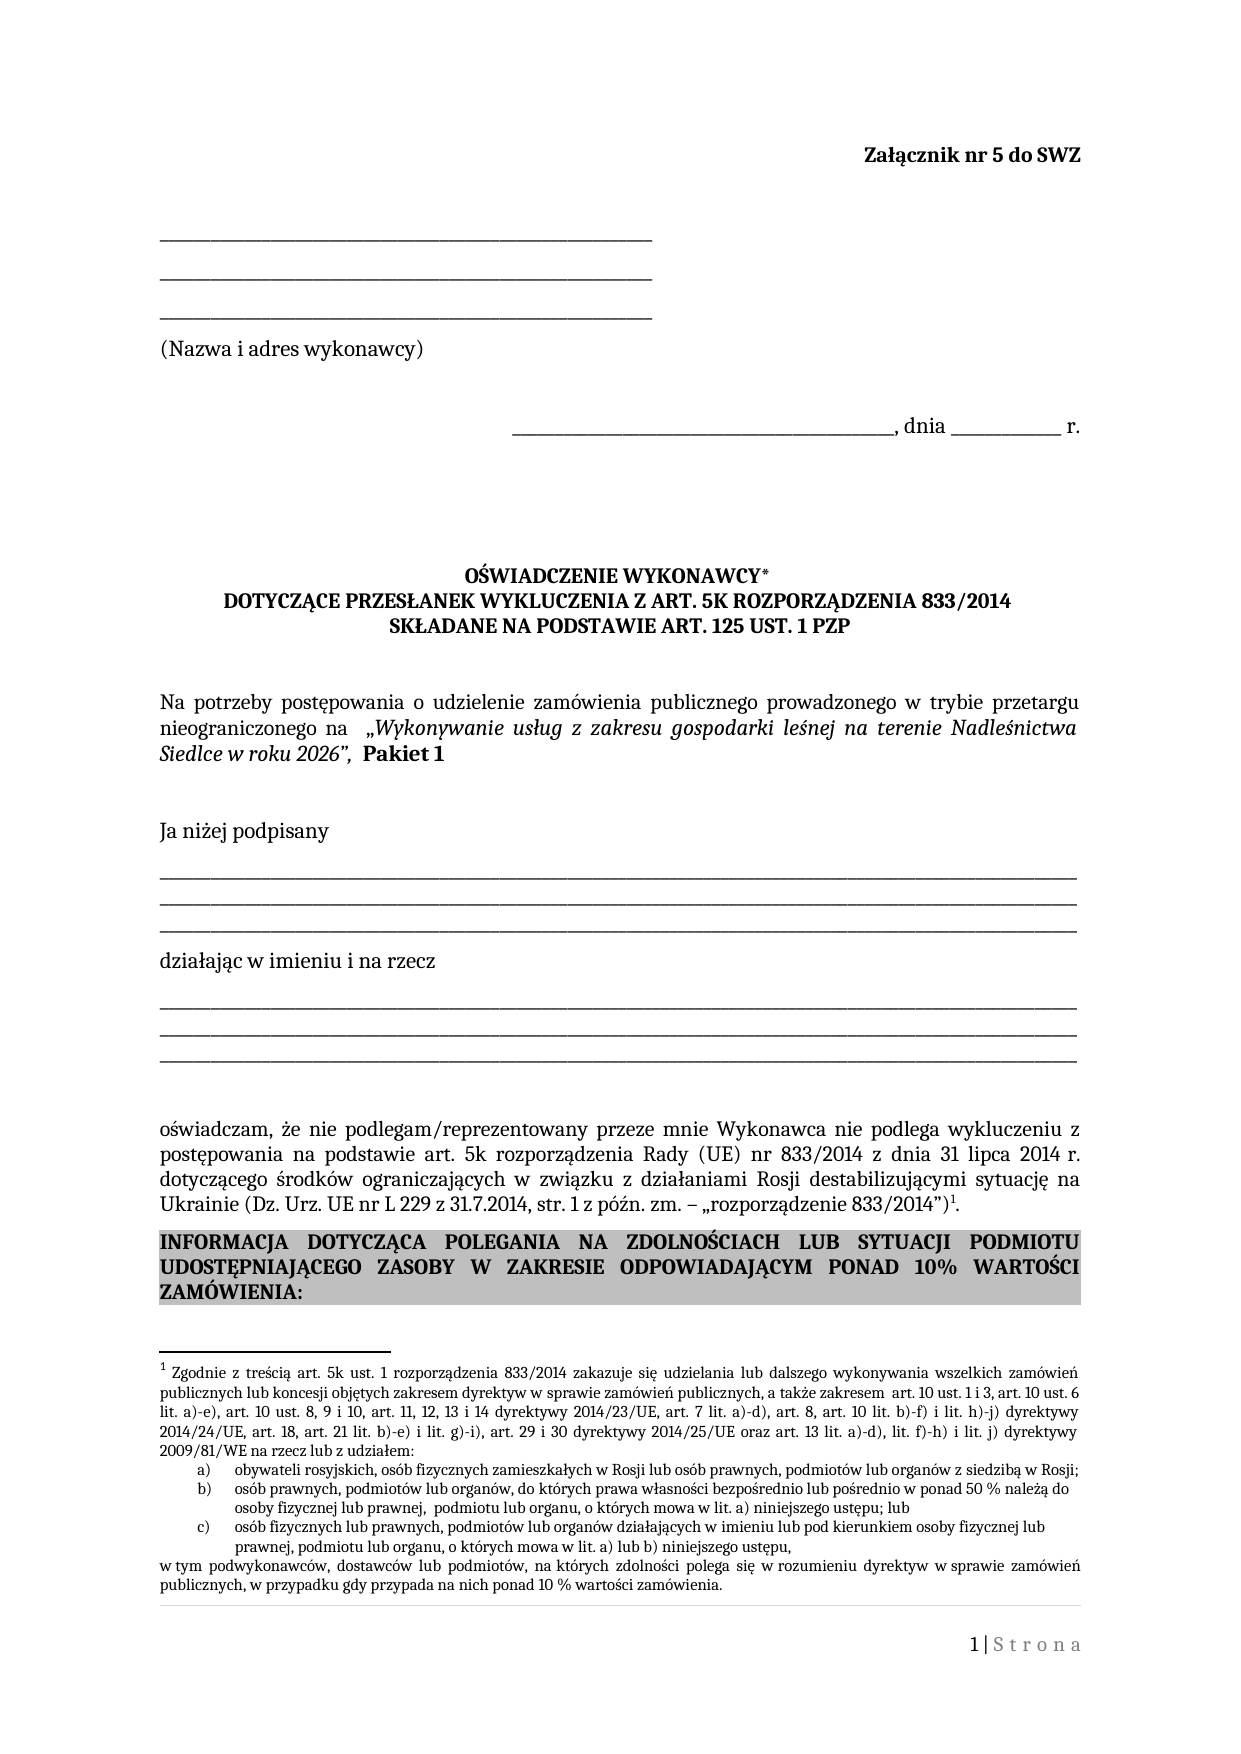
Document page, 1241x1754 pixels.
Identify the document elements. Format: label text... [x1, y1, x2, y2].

text działając w imieniu i na rzecz [159, 948, 1081, 974]
text __________________________________________________________ [159, 258, 1081, 284]
text Na potrzeby postępowania o udzielenie zamówienia publicznego prowadzonego w trybie przetargu nieograniczonego na „Wykonywanie usług z zakresu gospodarki leśnej na terenie Nadleśnictwa Siedlce w roku 2026”, Pakiet 1 [159, 690, 1081, 768]
text Załącznik nr 5 do SWZ [159, 142, 1081, 168]
text ____________________________________________________________________________________________________________________________________________________________________________________________________________________________________________________________________________________________________________________________________ [159, 987, 1081, 1066]
text Ja niżej podpisany [159, 818, 1081, 844]
text (Nazwa i adres wykonawcy) [159, 336, 1081, 362]
text _____________________________________________, dnia _____________ r. [159, 413, 1081, 439]
text OŚWIADCZENIE WYKONAWCY* DOTYCZĄCE PRZESŁANEK WYKLUCZENIA Z ART. 5K ROZPORZĄDZENIA 833/2014 SKŁADANE NA PODSTAWIE ART. 125 UST. 1 PZP [159, 564, 1081, 639]
text __________________________________________________________ [159, 219, 1081, 245]
text ____________________________________________________________________________________________________________________________________________________________________________________________________________________________________________________________________________________________________________________________________ [159, 857, 1081, 936]
text INFORMACJA DOTYCZĄCA POLEGANIA NA ZDOLNOŚCIACH LUB SYTUACJI PODMIOTU UDOSTĘPNIAJĄCEGO ZASOBY W ZAKRESIE ODPOWIADAJĄCYM PONAD 10% WARTOŚCI ZAMÓWIENIA: [159, 1230, 1081, 1305]
text __________________________________________________________ [159, 297, 1081, 323]
text oświadczam, że nie podlegam/reprezentowany przeze mnie Wykonawca nie podlega wykluczeniu z postępowania na podstawie art. 5k rozporządzenia Rady (UE) nr 833/2014 z dnia 31 lipca 2014 r. dotyczącego środków ograniczających w związku z działaniami Rosji destabilizującymi sytuację na Ukrainie (Dz. Urz. UE nr L 229 z 31.7.2014, str. 1 z późn. zm. – „rozporządzenie 833/2014”). [159, 1116, 1081, 1217]
